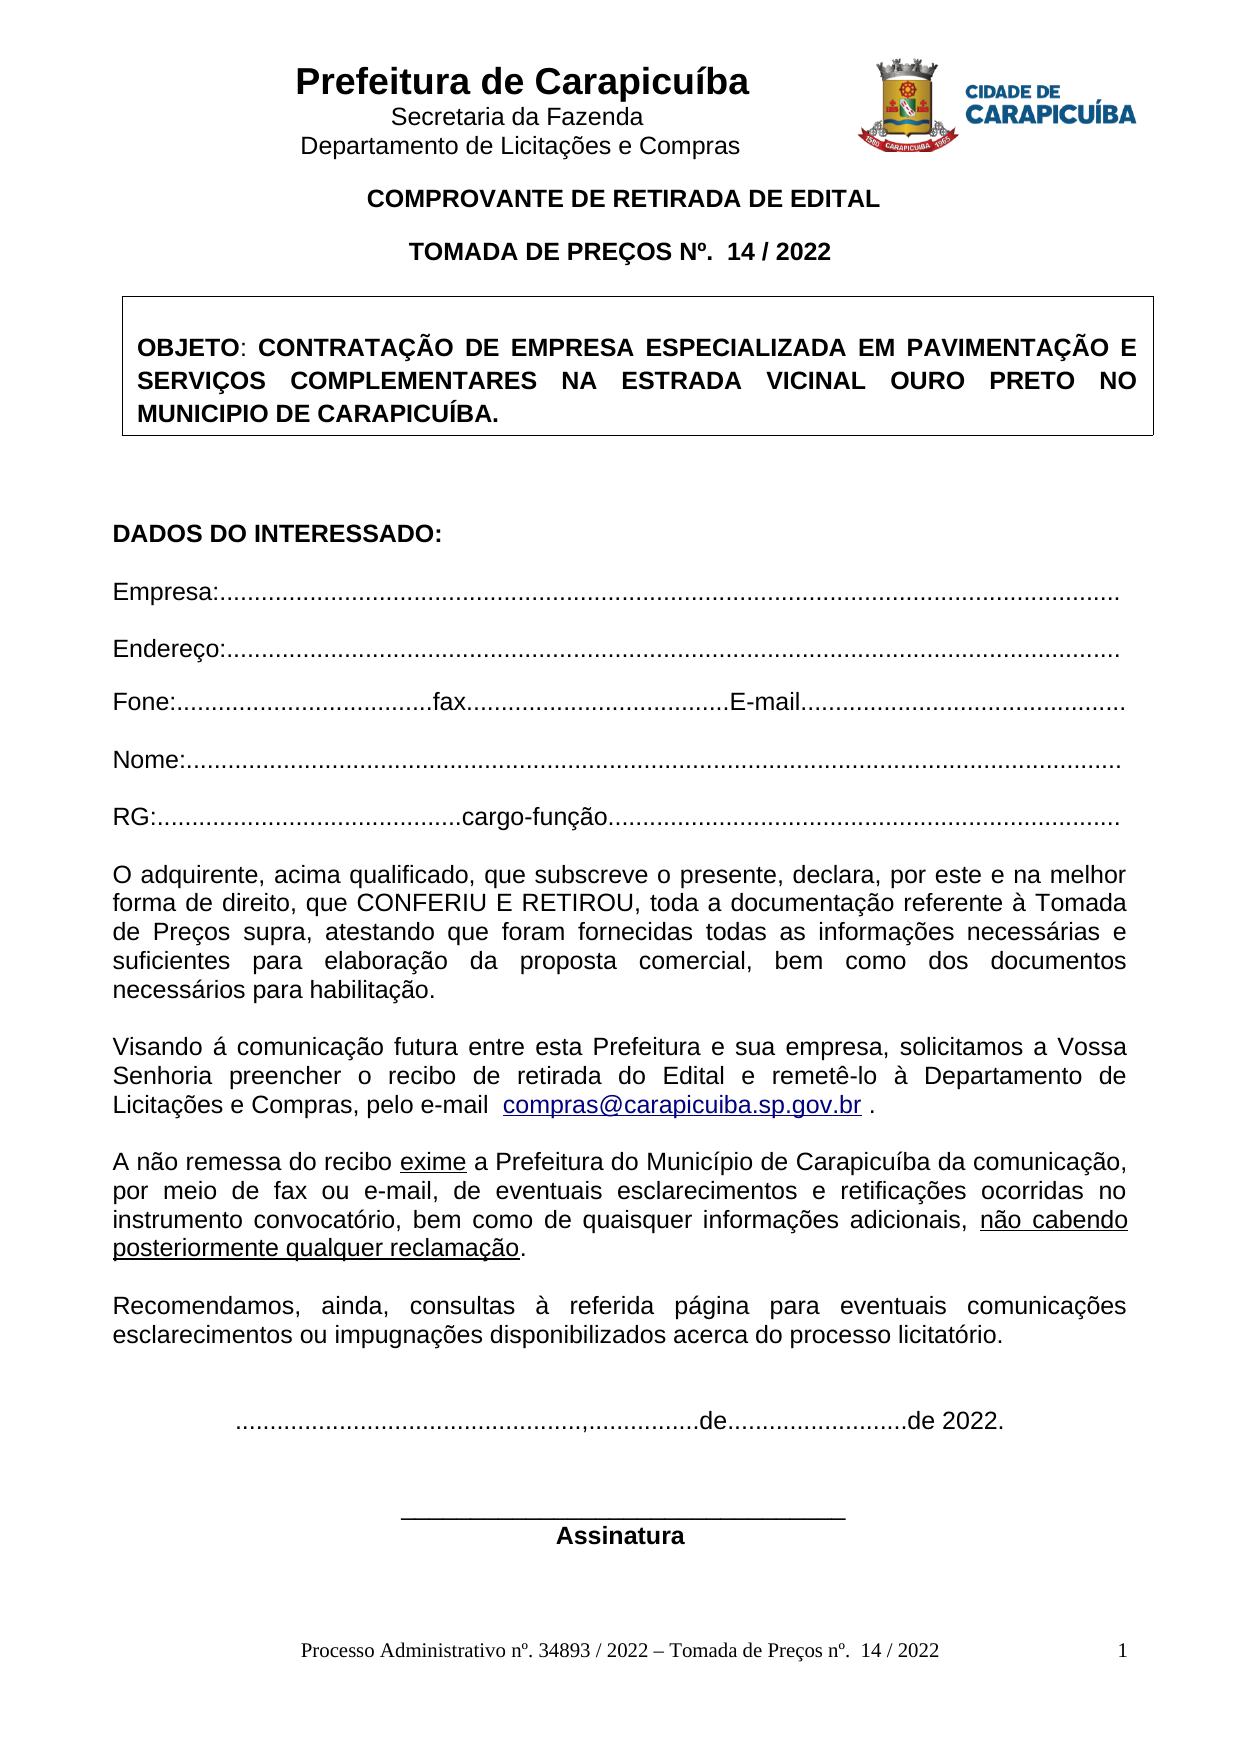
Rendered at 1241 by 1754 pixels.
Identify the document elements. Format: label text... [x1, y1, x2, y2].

text ________________________________ [112, 1492, 1128, 1521]
text Empresa:.................................................................................................................................. [112, 577, 1128, 606]
text Endereço:................................................................................................................................. [112, 634, 1128, 663]
subtitle TOMADA DE PREÇOS Nº. 14 / 2022 [112, 237, 1128, 265]
text RG:............................................cargo-função.......................................................................... [112, 802, 1128, 831]
text Assinatura [112, 1521, 1128, 1550]
text Fone:.....................................fax......................................E-mail............................................... [112, 687, 1128, 716]
text ..................................................,................de..........................de 2022. [112, 1406, 1128, 1435]
subtitle COMPROVANTE DE RETIRADA DE EDITAL [112, 184, 1128, 212]
text Recomendamos, ainda, consultas à referida página para eventuais comunicações esclarecimentos ou impugnações disponibilizados acerca do processo licitatório. [112, 1291, 1128, 1348]
text O adquirente, acima qualificado, que subscreve o presente, declara, por este e na melhor forma de direito, que CONFERIU E RETIROU, toda a documentação referente à Tomada de Preços supra, atestando que foram fornecidas todas as informações necessárias e suficientes para elaboração da proposta comercial, bem como dos documentos necessários para habilitação. [112, 860, 1128, 1003]
text Visando á comunicação futura entre esta Prefeitura e sua empresa, solicitamos a Vossa Senhoria preencher o recibo de retirada do Edital e remetê-lo à Departamento de Licitações e Compras, pelo e-mail compras@carapicuiba.sp.gov.br . [112, 1032, 1128, 1118]
text A não remessa do recibo exime a Prefeitura do Município de Carapicuíba da comunicação, por meio de fax ou e-mail, de eventuais esclarecimentos e retificações ocorridas no instrumento convocatório, bem como de quaisquer informações adicionais, não cabendo posteriormente qualquer reclamação. [112, 1147, 1128, 1262]
text DADOS DO INTERESSADO: [112, 519, 1128, 548]
text Nome:....................................................................................................................................... [112, 745, 1128, 773]
picture [857, 57, 1139, 152]
